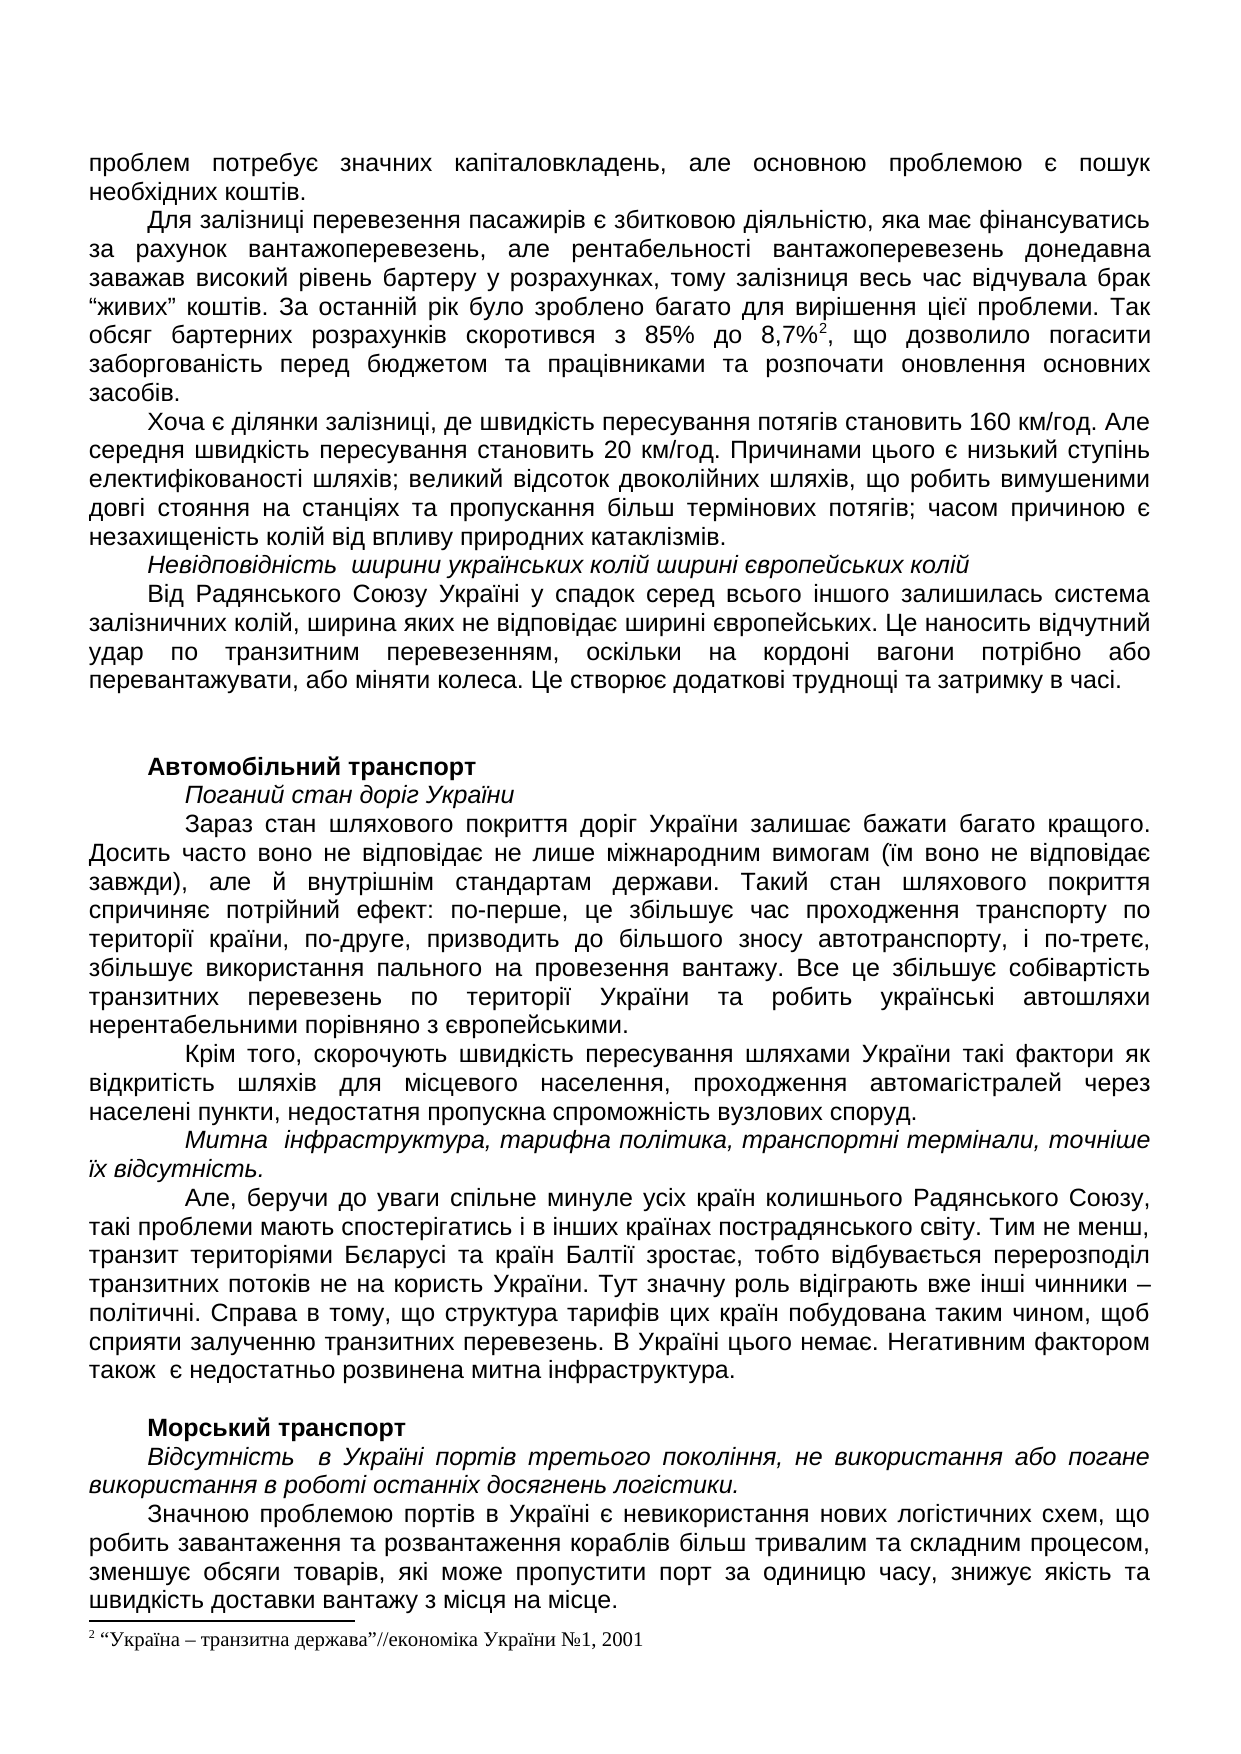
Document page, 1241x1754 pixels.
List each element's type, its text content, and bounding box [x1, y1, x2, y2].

title Для залізниці перевезення пасажирів є збитковою діяльністю, яка має фінансуватись за рахунок вантажоперевезень, але рентабельності вантажоперевезень донедавна заважав високий рівень бартеру у розрахунках, тому залізниця весь час відчувала брак “живих” коштів. За останній рік було зроблено багато для вирішення цієї проблеми. Так обсяг бартерних розрахунків скоротився з 85% до 8,7%, що дозволило погасити заборгованість перед бюджетом та працівниками та розпочати оновлення основних засобів. [89, 205, 1152, 406]
title Значною проблемою портів в Україні є невикористання нових логістичних схем, що робить завантаження та розвантаження кораблів більш тривалим та складним процесом, зменшує обсяги товарів, які може пропустити порт за одиницю часу, знижує якість та швидкість доставки вантажу з місця на місце. [89, 1499, 1152, 1614]
title Від Радянського Союзу Україні у спадок серед всього іншого залишилась система залізничних колій, ширина яких не відповідає ширині європейських. Це наносить відчутний удар по транзитним перевезенням, оскільки на кордоні вагони потрібно або перевантажувати, або міняти колеса. Це створює додаткові труднощі та затримку в часі. [89, 579, 1152, 694]
title Хоча є ділянки залізниці, де швидкість пересування потягів становить 160 км/год. Але середня швидкість пересування становить 20 км/год. Причинами цього є низький ступінь електифікованості шляхів; великий відсоток двоколійних шляхів, що робить вимушеними довгі стояння на станціях та пропускання більш термінових потягів; часом причиною є незахищеність колій від впливу природних катаклізмів. [89, 406, 1152, 550]
title Відсутність в Україні портів третього покоління, не використання або погане використання в роботі останніх досягнень логістики. [89, 1441, 1152, 1499]
title Крім того, скорочують швидкість пересування шляхами України такі фактори як відкритість шляхів для місцевого населення, проходження автомагістралей через населені пункти, недостатня пропускна спроможність вузлових споруд. [89, 1039, 1152, 1125]
title Поганий стан доріг України [184, 780, 1152, 809]
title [89, 148, 1152, 205]
title Митна інфраструктура, тарифна політика, транспортні термінали, точніше їх відсутність. [89, 1125, 1152, 1183]
title Але, беручи до уваги спільне минуле усіх країн колишнього Радянського Союзу, такі проблеми мають спостерігатись і в інших країнах пострадянського світу. Тим не менш, транзит територіями Бєларусі та країн Балтії зростає, тобто відбувається перерозподіл транзитних потоків не на користь України. Тут значну роль відіграють вже інші чинники – політичні. Справа в тому, що структура тарифів цих країн побудована таким чином, щоб сприяти залученню транзитних перевезень. В Україні цього немає. Негативним фактором також є недостатньо розвинена митна інфраструктура. [89, 1183, 1152, 1384]
title Зараз стан шляхового покриття доріг України залишає бажати багато кращого. Досить часто воно не відповідає не лише міжнародним вимогам (їм воно не відповідає завжди), але й внутрішнім стандартам держави. Такий стан шляхового покриття спричиняє потрійний ефект: по-перше, це збільшує час проходження транспорту по території країни, по-друге, призводить до більшого зносу автотранспорту, і по-третє, збільшує використання пального на провезення вантажу. Все це збільшує собівартість транзитних перевезень по території України та робить українські автошляхи нерентабельними порівняно з європейськими. [89, 809, 1152, 1039]
title Невідповідність ширини українських колій ширині європейських колій [89, 550, 1152, 579]
title Морський транспорт [89, 1413, 1152, 1441]
title Автомобільний транспорт [89, 751, 1152, 780]
